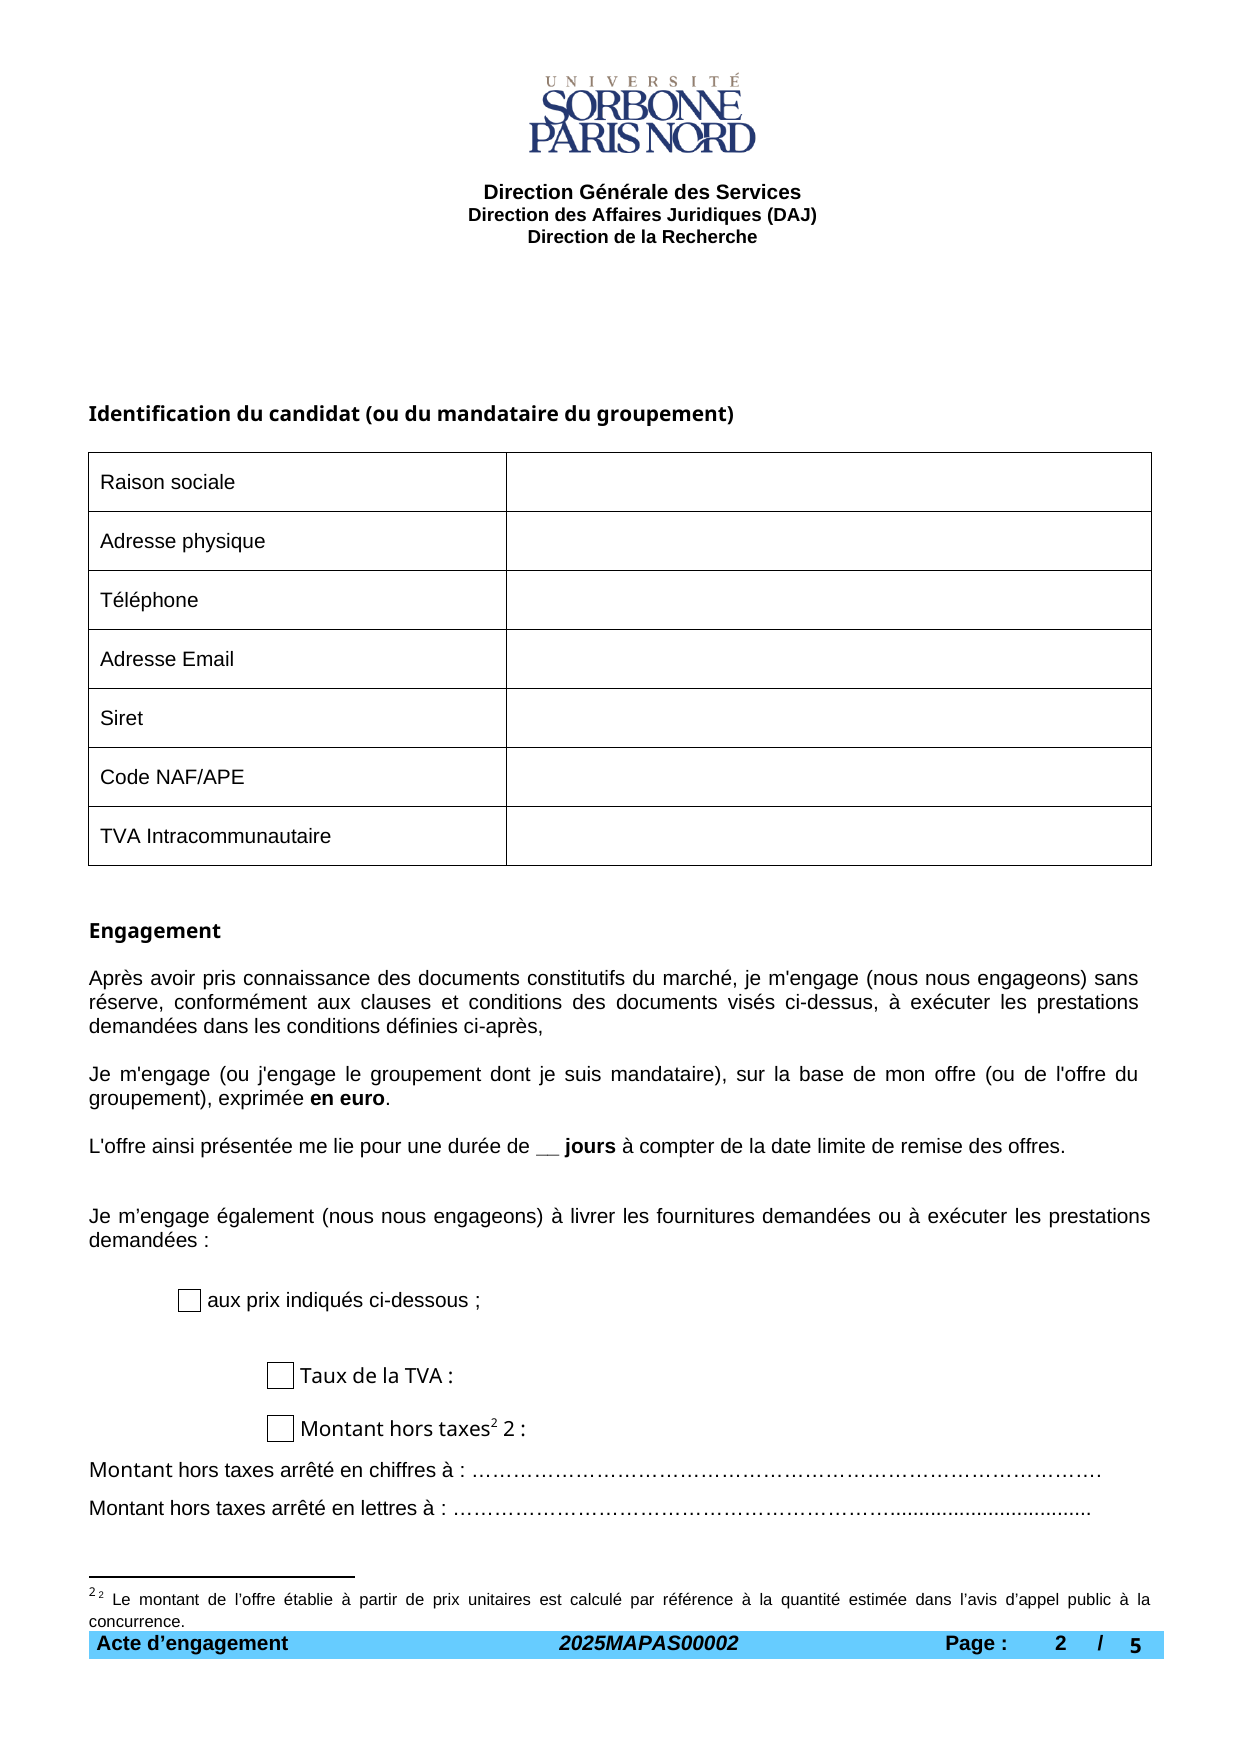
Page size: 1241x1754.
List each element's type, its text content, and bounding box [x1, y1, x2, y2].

text Je m’engage également (nous nous engageons) à livrer les fournitures demandées ou à exécuter les prestations demandées : [89, 1203, 1152, 1251]
text Montant hors taxes arrêté en lettres à : ………………………………………………………................................... [89, 1496, 1152, 1520]
table_header Raison sociale [89, 453, 506, 511]
text Taux de la TVA : [266, 1361, 1152, 1389]
text L'offre ainsi présentée me lie pour une durée de __ jours à compter de la date limite de remise des offres. [89, 1134, 1140, 1158]
table_cell [507, 807, 1151, 865]
table_cell Adresse physique [89, 512, 506, 570]
table_cell [507, 748, 1151, 806]
table_cell [507, 630, 1151, 688]
table_header [507, 453, 1151, 511]
table_cell Adresse Email [89, 630, 506, 688]
table_cell Téléphone [89, 571, 506, 629]
text aux prix indiqués ci-dessous ; [89, 1288, 1152, 1312]
text Après avoir pris connaissance des documents constitutifs du marché, je m'engage (nous nous engageons) sans réserve, conformément aux clauses et conditions des documents visés ci-dessus, à exécuter les prestations demandées dans les conditions définies ci-après, [89, 966, 1140, 1038]
table_cell [507, 571, 1151, 629]
table_cell Siret [89, 689, 506, 747]
picture [501, 47, 784, 181]
table_cell [507, 512, 1151, 570]
text Montant hors taxes arrêté en chiffres à : ………………………………………………………………………………. [89, 1455, 1152, 1483]
table_cell [507, 689, 1151, 747]
text Montant hors taxes2 : [266, 1414, 1152, 1443]
text Identification du candidat (ou du mandataire du groupement) [89, 399, 1152, 428]
text Je m'engage (ou j'engage le groupement dont je suis mandataire), sur la base de mon offre (ou de l'offre du groupement), exprimée en euro. [89, 1062, 1140, 1110]
text Engagement [89, 916, 1152, 945]
table_cell Code NAF/APE [89, 748, 506, 806]
table_cell TVA Intracommunautaire [89, 807, 506, 865]
